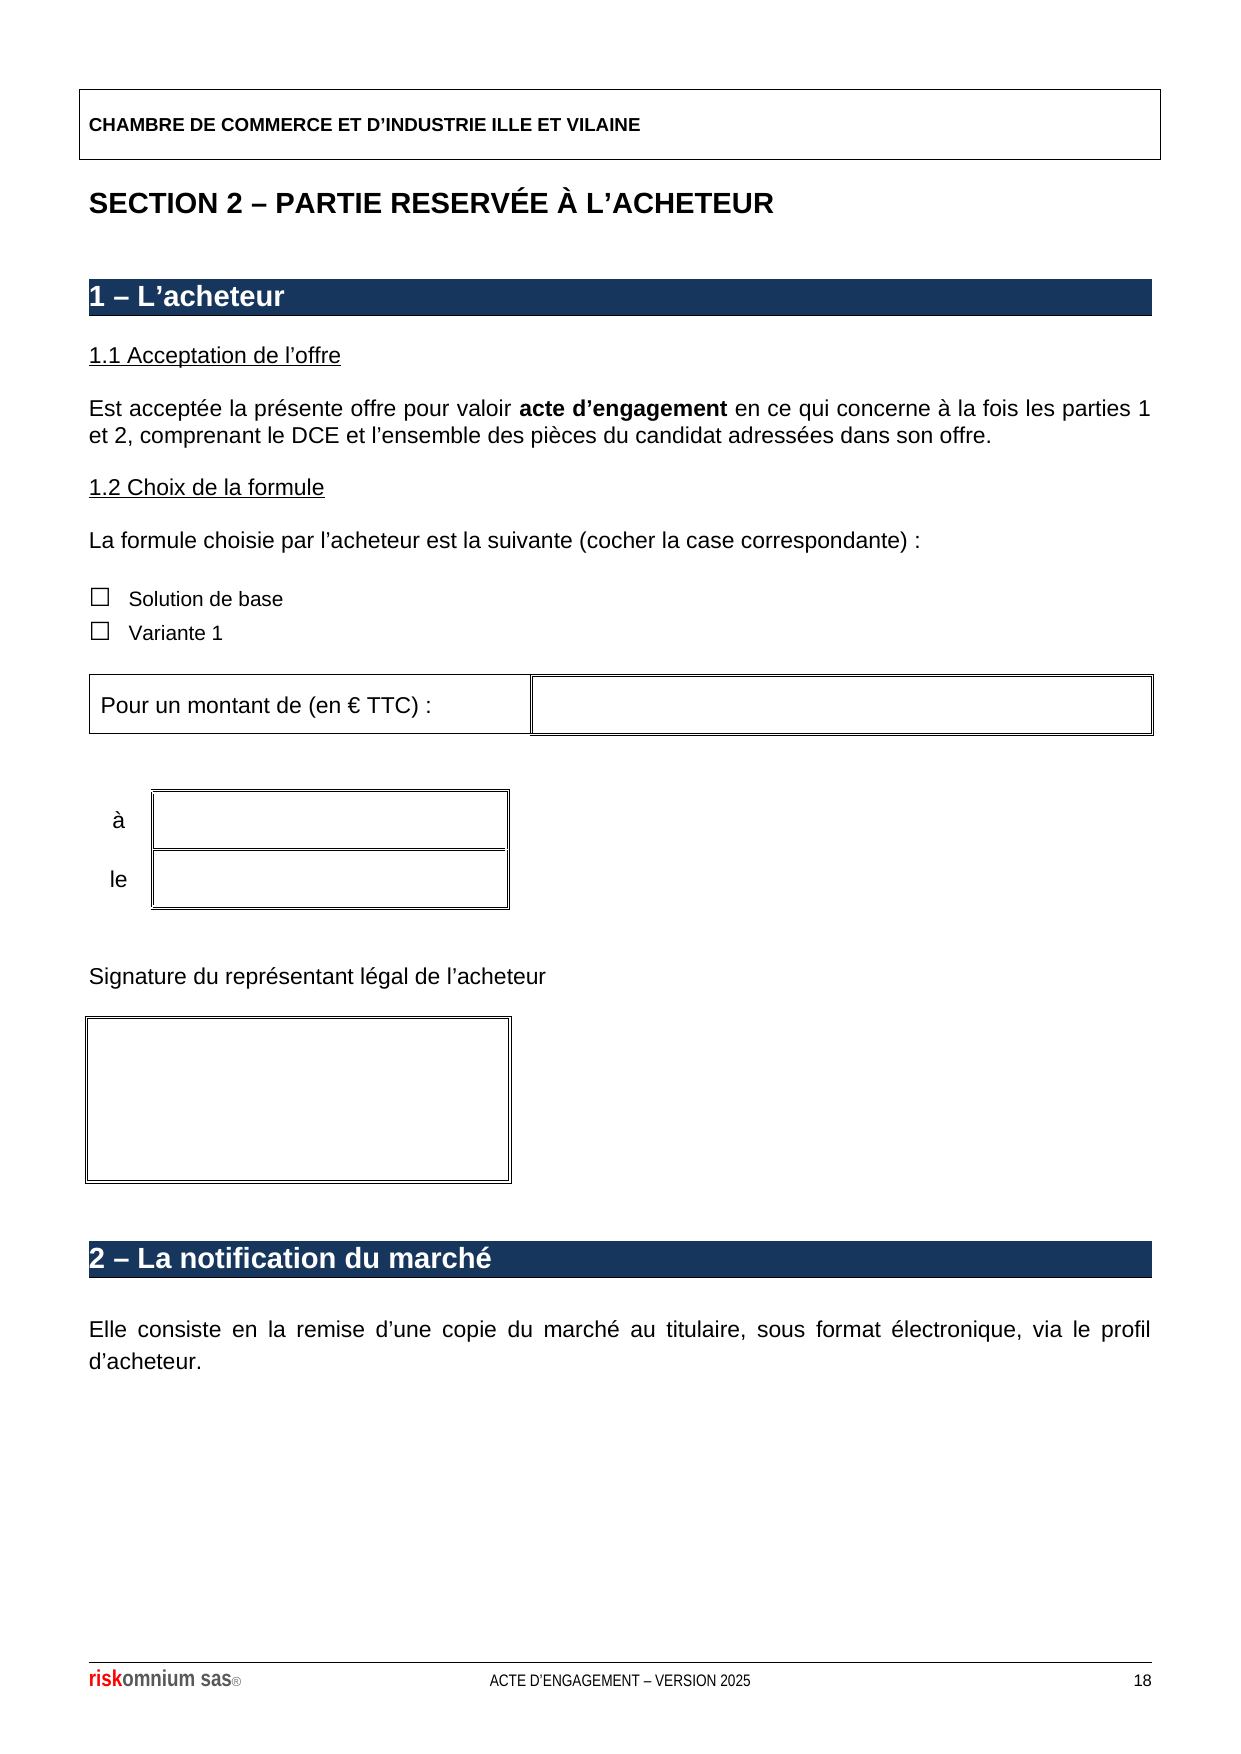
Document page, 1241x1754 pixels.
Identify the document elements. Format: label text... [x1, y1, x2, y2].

table_header [533, 677, 1151, 733]
table_header à [85, 789, 152, 848]
text Elle consiste en la remise d’une copie du marché au titulaire, sous format électronique, via le profil d’acheteur. [89, 1316, 1152, 1374]
table_cell le [85, 848, 151, 907]
table_cell [152, 848, 508, 907]
table_header [88, 1019, 508, 1180]
text Signature du représentant légal de l’acheteur [89, 963, 1152, 989]
text 1.1 Acceptation de l’offre [89, 342, 1152, 369]
table_header Pour un montant de (en € TTC) : [90, 675, 530, 733]
text Solution de base [89, 580, 1152, 614]
text Variante 1 [89, 614, 1152, 648]
table_header [152, 792, 507, 848]
text SECTION 2 – PARTIE RESERVÉE À L’ACHETEUR [89, 187, 1152, 220]
text La formule choisie par l’acheteur est la suivante (cocher la case correspondante) : [89, 527, 1152, 553]
text 1 – L’acheteur [89, 279, 1152, 315]
text Est acceptée la présente offre pour valoir acte d’engagement en ce qui concerne à la fois les parties 1 et 2, comprenant le DCE et l’ensemble des pièces du candidat adressées dans son offre. [89, 395, 1152, 448]
text 1.2 Choix de la formule [89, 474, 1152, 501]
text 2 – La notification du marché [89, 1241, 1152, 1277]
